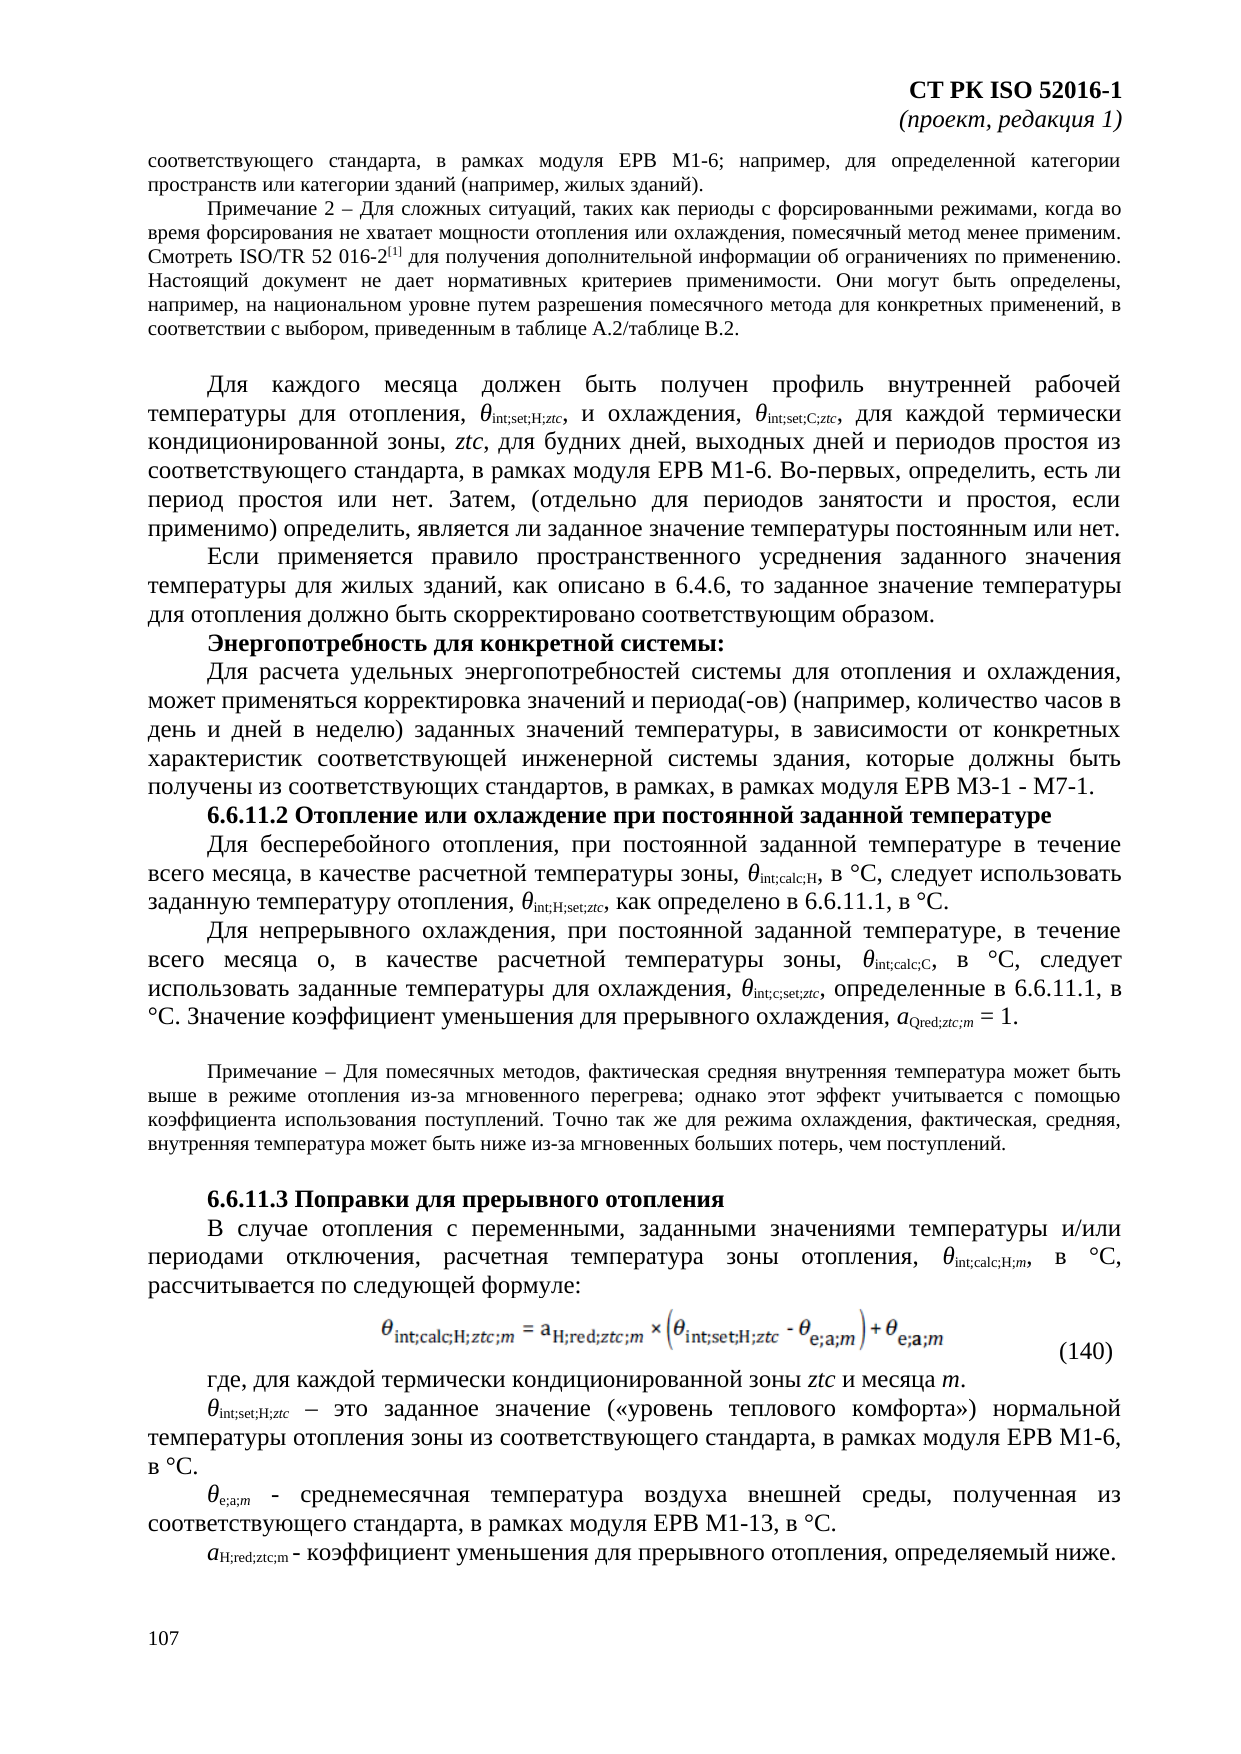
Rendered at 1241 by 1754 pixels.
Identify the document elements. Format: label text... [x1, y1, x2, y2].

text Для расчета удельных энергопотребностей системы для отопления и охлаждения, может применяться корректировка значений и периода(-ов) (например, количество часов в день и дней в неделю) заданных значений температуры, в зависимости от конкретных характеристик соответствующей инженерной системы здания, которые должны быть получены из соответствующих стандартов, в рамках, в рамках модуля EPB M3-1 - M7-1. [148, 656, 1122, 800]
text 6.6.11.3 Поправки для прерывного отопления [148, 1184, 1122, 1213]
text Примечание 2 – Для сложных ситуаций, таких как периоды с форсированными режимами, когда во время форсирования не хватает мощности отопления или охлаждения, помесячный метод менее применим. Смотреть ISO/TR 52 016-2[1] для получения дополнительной информации об ограничениях по применению. Настоящий документ не дает нормативных критериев применимости. Они могут быть определены, например, на национальном уровне путем разрешения помесячного метода для конкретных применений, в соответствии с выбором, приведенным в таблице A.2/таблице B.2. [148, 196, 1122, 340]
text где, для каждой термически кондиционированной зоны ztc и месяца m. [148, 1364, 1122, 1393]
text Для бесперебойного отопления, при постоянной заданной температуре в течение всего месяца, в качестве расчетной температуры зоны, θint;calc;H, в °C, следует использовать заданную температуру отопления, θint;H;set;ztc, как определено в 6.6.11.1, в °С. [148, 829, 1122, 915]
text В случае отопления с переменными, заданными значениями температуры и/или периодами отключения, расчетная температура зоны отопления, θint;calc;H;m, в °C, рассчитывается по следующей формуле: [148, 1213, 1122, 1299]
text Для каждого месяца должен быть получен профиль внутренней рабочей температуры для отопления, θint;set;H;ztc, и охлаждения, θint;set;C;ztc, для каждой термически кондиционированной зоны, ztc, для будних дней, выходных дней и периодов простоя из соответствующего стандарта, в рамках модуля EPB M1-6. Во-первых, определить, есть ли период простоя или нет. Затем, (отдельно для периодов занятости и простоя, если применимо) определить, является ли заданное значение температуры постоянным или нет. [148, 369, 1122, 541]
text 6.6.11.2 Отопление или охлаждение при постоянной заданной температуре [148, 800, 1122, 829]
picture [369, 1298, 953, 1360]
text θint;set;H;ztc – это заданное значение («уровень теплового комфорта») нормальной температуры отопления зоны из соответствующего стандарта, в рамках модуля EPB M1-6, в °C. [148, 1393, 1122, 1479]
text Если применяется правило пространственного усреднения заданного значения температуры для жилых зданий, как описано в 6.4.6, то заданное значение температуры для отопления должно быть скорректировано соответствующим образом. [148, 541, 1122, 628]
text Примечание – Для помесячных методов, фактическая средняя внутренняя температура может быть выше в режиме отопления из-за мгновенного перегрева; однако этот эффект учитывается с помощью коэффициента использования поступлений. Точно так же для режима охлаждения, фактическая, средняя, внутренняя температура может быть ниже из-за мгновенных больших потерь, чем поступлений. [148, 1059, 1122, 1155]
text θe;a;m - среднемесячная температура воздуха внешней среды, полученная из соответствующего стандарта, в рамках модуля EPB M1-13, в °С. [148, 1479, 1122, 1537]
text Энергопотребность для конкретной системы: [148, 628, 1122, 656]
text Для непрерывного охлаждения, при постоянной заданной температуре, в течение всего месяца o, в качестве расчетной температуры зоны, θint;calc;C, в °С, следует использовать заданные температуры для охлаждения, θint;c;set;ztc, определенные в 6.6.11.1, в °С. Значение коэффициент уменьшения для прерывного охлаждения, aQred;ztc;m = 1. [148, 915, 1122, 1030]
text aH;red;ztc;m - коэффициент уменьшения для прерывного отопления, определяемый ниже. [148, 1537, 1122, 1566]
